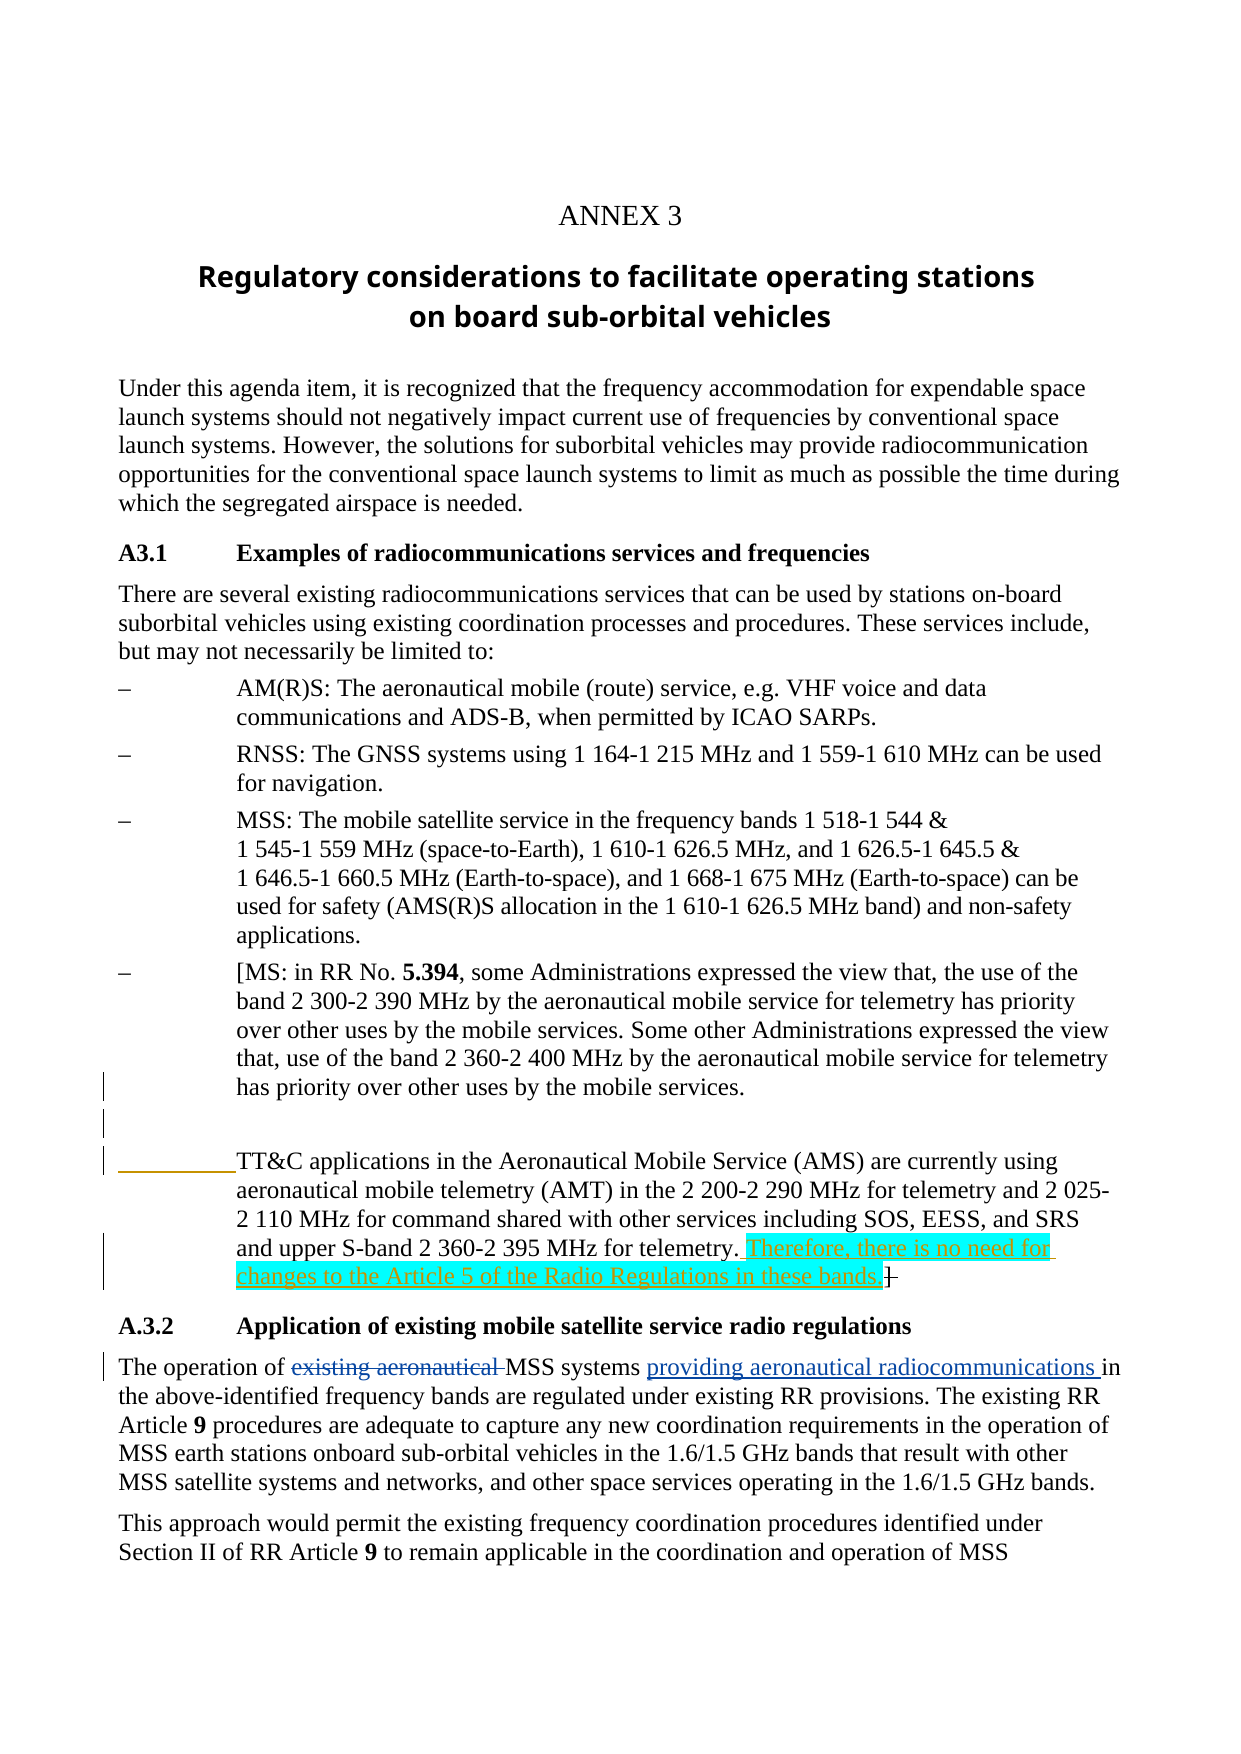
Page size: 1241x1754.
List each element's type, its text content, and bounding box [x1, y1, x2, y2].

text There are several existing radiocommunications services that can be used by stations on-board suborbital vehicles using existing coordination processes and procedures. These services include, but may not necessarily be limited to: [118, 579, 1122, 665]
text – [MS: in RR No. 5.394, some Administrations expressed the view that, the use of the band 2 300-2 390 MHz by the aeronautical mobile service for telemetry has priority over other uses by the mobile services. Some other Administrations expressed the view that, use of the band 2 360-2 400 MHz by the aeronautical mobile service for telemetry has priority over other uses by the mobile services. [118, 957, 1122, 1101]
text – RNSS: The GNSS systems using 1 164-1 215 MHz and 1 559-1 610 MHz can be used for navigation. [118, 739, 1122, 797]
title Regulatory considerations to facilitate operating stations on board sub-orbital vehicles [118, 256, 1122, 336]
subtitle A.3.2 Application of existing mobile satellite service radio regulations [118, 1311, 1122, 1340]
text – AM(R)S: The aeronautical mobile (route) service, e.g. VHF voice and data communications and ADS-B, when permitted by ICAO SARPs. [118, 673, 1122, 731]
text The operation of MSS systems in the above-identified frequency bands are regulated under existing RR provisions. The existing RR Article 9 procedures are adequate to capture any new coordination requirements in the operation of MSS earth stations onboard sub-orbital vehicles in the 1.6/1.5 GHz bands that result with other MSS satellite systems and networks, and other space services operating in the 1.6/1.5 GHz bands. [118, 1352, 1122, 1496]
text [118, 1508, 1122, 1566]
subtitle A3.1 Examples of radiocommunications services and frequencies [118, 538, 1122, 566]
title Under this agenda item, it is recognized that the frequency accommodation for expendable space launch systems should not negatively impact current use of frequencies by conventional space launch systems. However, the solutions for suborbital vehicles may provide radiocommunication opportunities for the conventional space launch systems to limit as much as possible the time during which the segregated airspace is needed. [118, 373, 1122, 517]
text TT&C applications in the Aeronautical Mobile Service (AMS) are currently using aeronautical mobile telemetry (AMT) in the 2 200-2 290 MHz for telemetry and 2 025-2 110 MHz for command shared with other services including SOS, EESS, and SRS and upper S-band 2 360-2 395 MHz for telemetry.] [118, 1146, 1122, 1290]
text Annex 3 [118, 198, 1122, 231]
text – MSS: The mobile satellite service in the frequency bands 1 518-1 544 & 1 545-1 559 MHz (space-to-Earth), 1 610-1 626.5 MHz, and 1 626.5-1 645.5 & 1 646.5-1 660.5 MHz (Earth-to-space), and 1 668-1 675 MHz (Earth-to-space) can be used for safety (AMS(R)S allocation in the 1 610-1 626.5 MHz band) and non-safety applications. [118, 805, 1122, 949]
